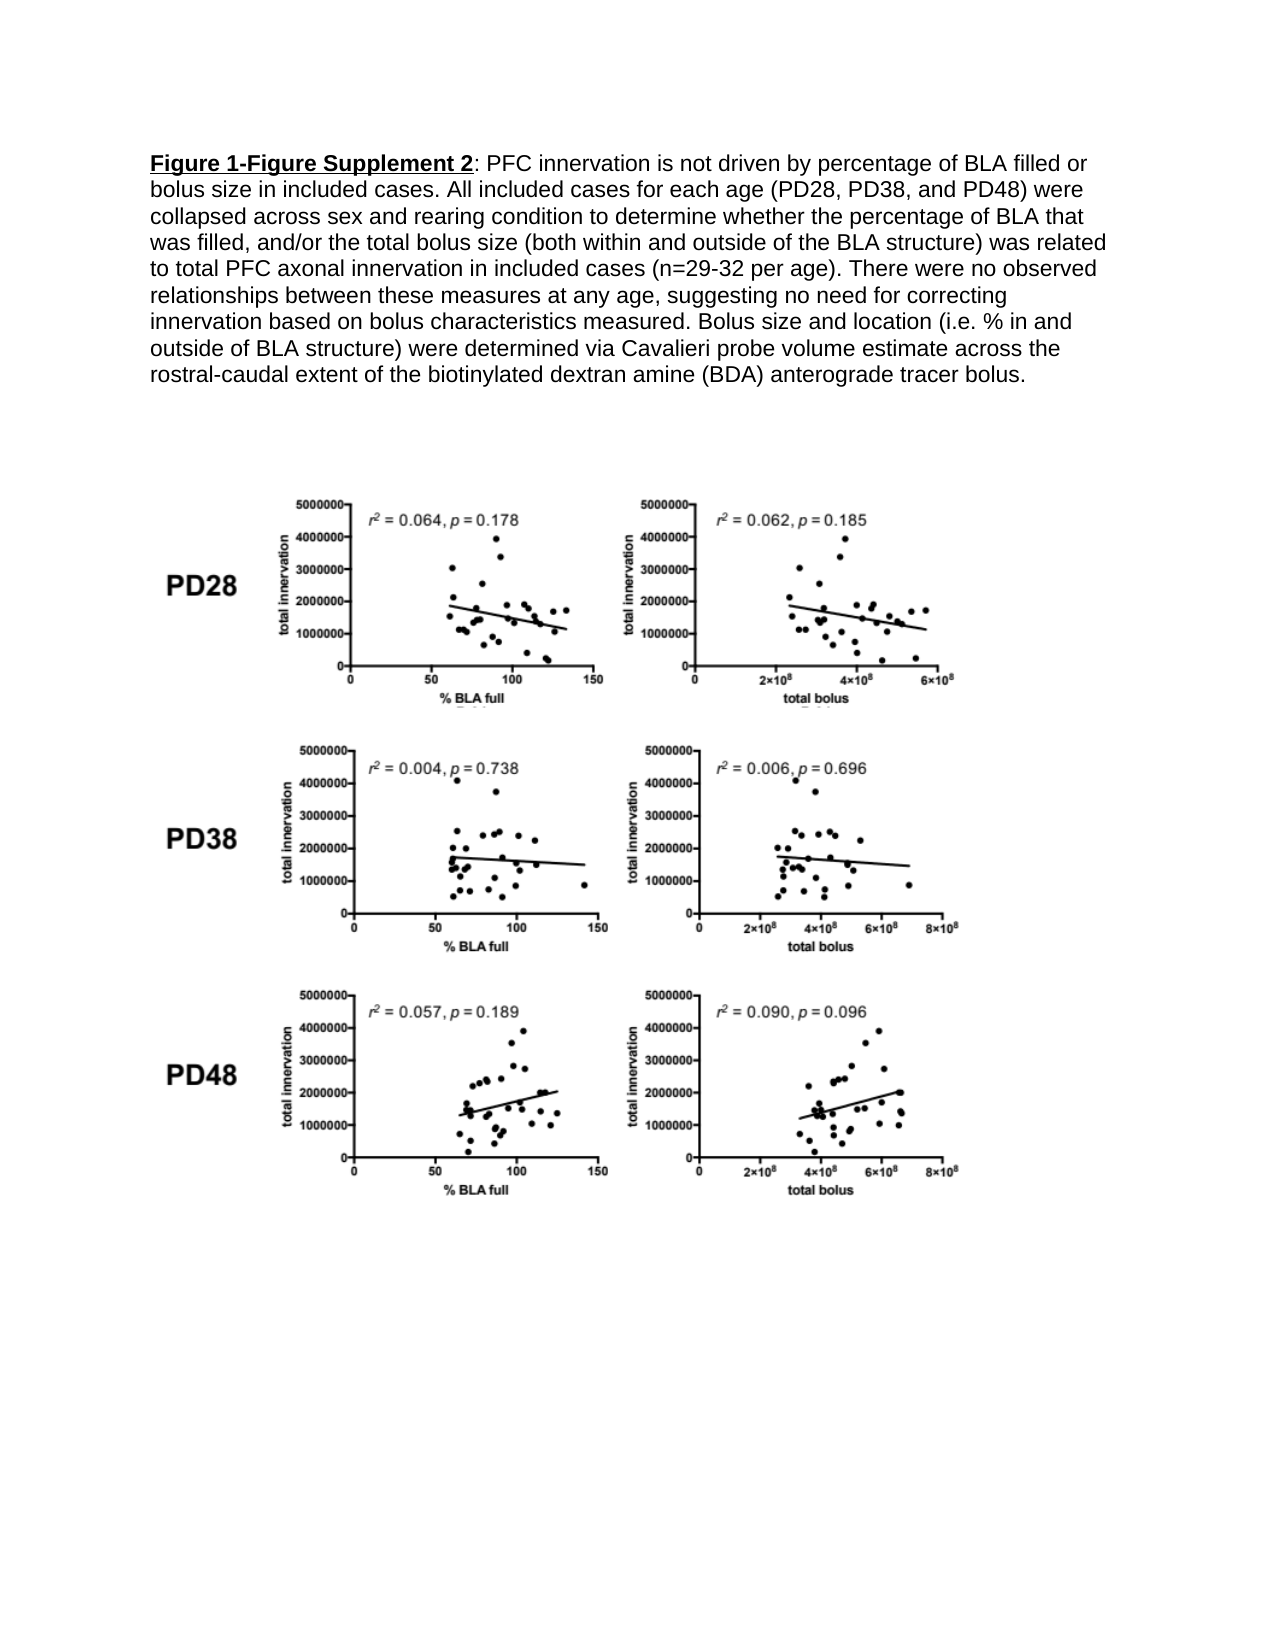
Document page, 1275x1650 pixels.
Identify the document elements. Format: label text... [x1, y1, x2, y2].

text Figure 1-Figure Supplement 2: PFC innervation is not driven by percentage of BLA filled or bolus size in included cases. All included cases for each age (PD28, PD38, and PD48) were collapsed across sex and rearing condition to determine whether the percentage of BLA that was filled, and/or the total bolus size (both within and outside of the BLA structure) was related to total PFC axonal innervation in included cases (n=29-32 per age). There were no observed relationships between these measures at any age, suggesting no need for correcting innervation based on bolus characteristics measured. Bolus size and location (i.e. % in and outside of BLA structure) were determined via Cavalieri probe volume estimate across the rostral-caudal extent of the biotinylated dextran amine (BDA) anterograde tracer bolus. [150, 150, 1125, 387]
